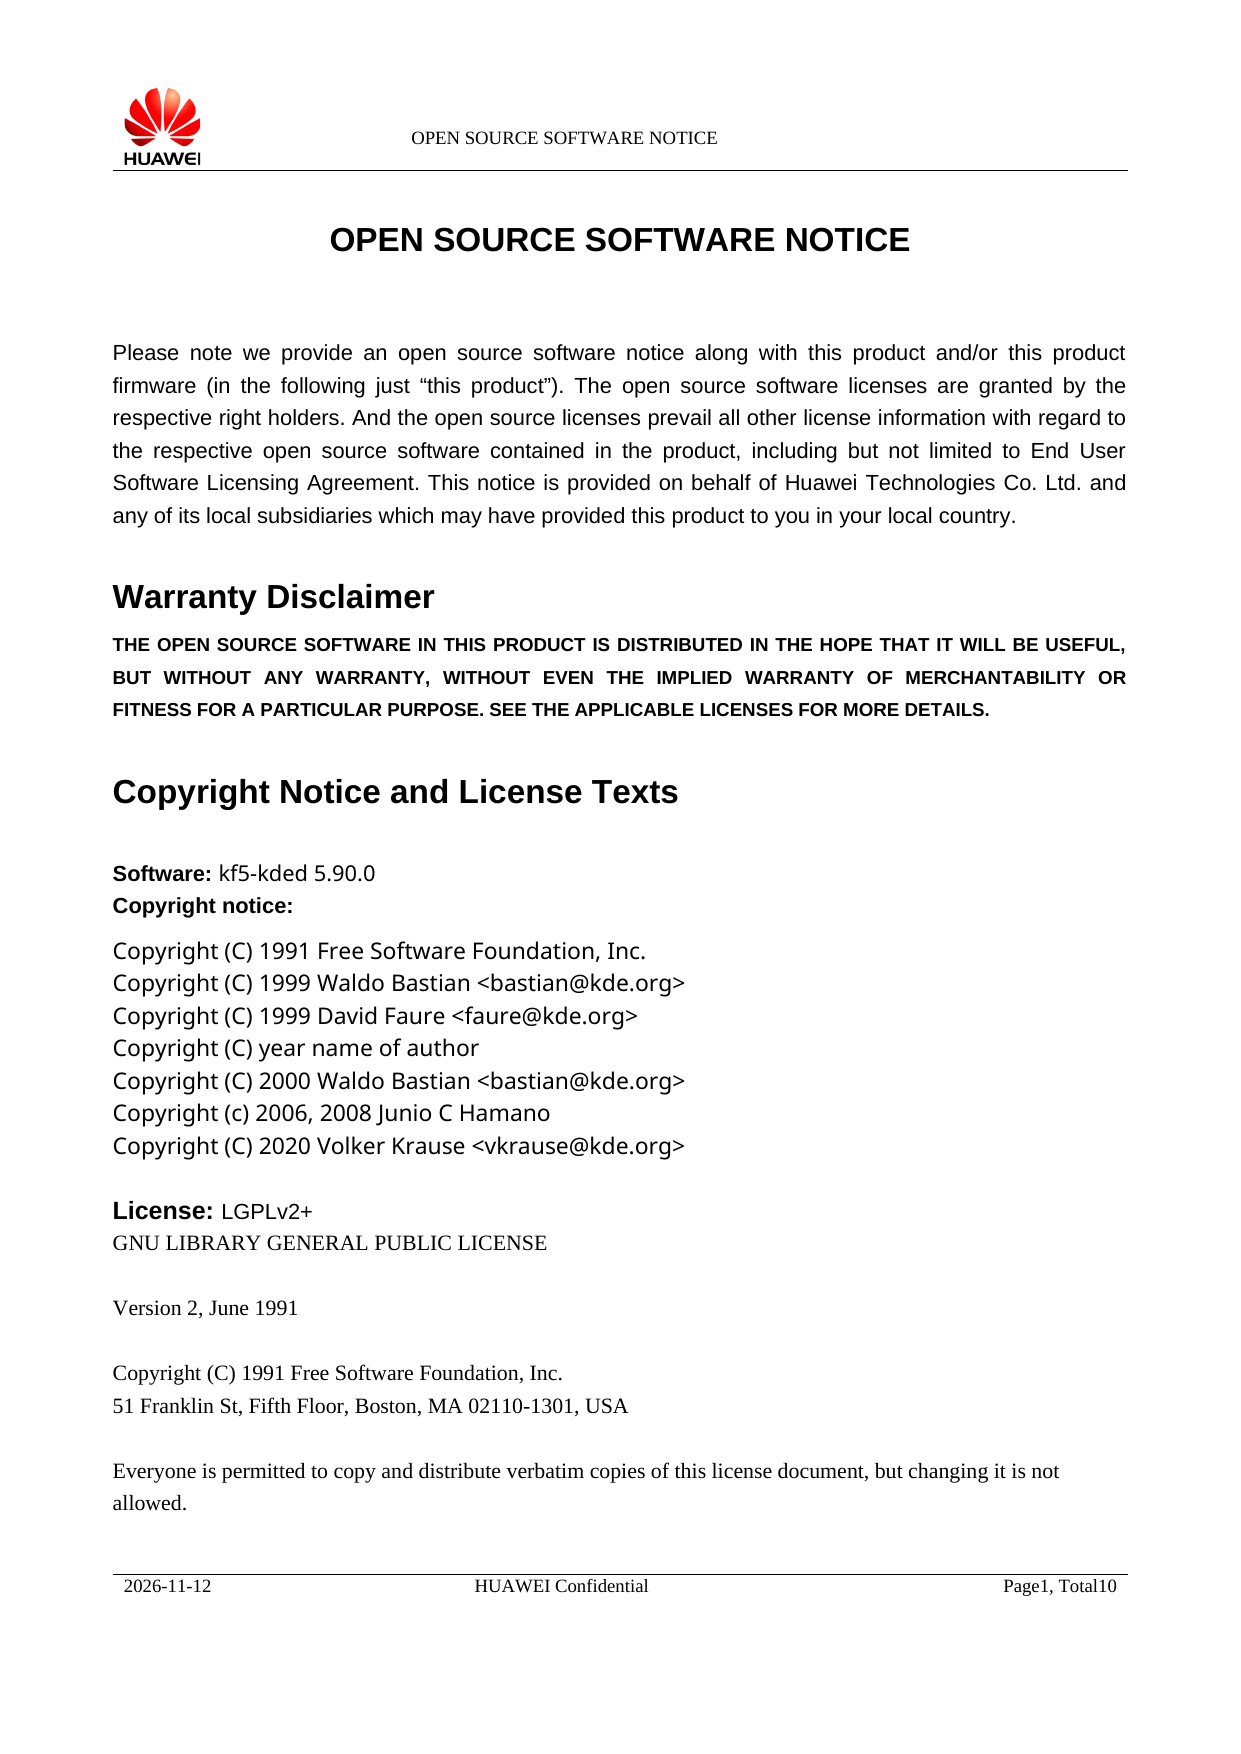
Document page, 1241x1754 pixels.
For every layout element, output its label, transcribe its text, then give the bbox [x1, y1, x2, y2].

text License: LGPLv2+ [112, 1194, 1128, 1226]
picture [124, 88, 201, 165]
text Copyright Notice and License Texts [112, 759, 1128, 824]
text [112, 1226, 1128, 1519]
text The open source software in this product is distributed in the hope that it will be useful, but WITHOUT ANY WARRANTY, without even the implied warranty of MERCHANTABILITY or FITNESS FOR A PARTICULAR PURPOSE. See the applicable licenses for more details. [112, 629, 1128, 726]
text OPEN SOURCE SOFTWARE NOTICE [112, 206, 1128, 271]
text Copyright notice: [112, 889, 1128, 921]
text Copyright (C) 1991 Free Software Foundation, Inc. Copyright (C) 1999 Waldo Bastian <bastian@kde.org> Copyright (C) 1999 David Faure <faure@kde.org> Copyright (C) year name of author Copyright (C) 2000 Waldo Bastian <bastian@kde.org> Copyright (c) 2006, 2008 Junio C Hamano Copyright (C) 2020 Volker Krause <vkrause@kde.org> [112, 934, 1128, 1194]
text Warranty Disclaimer [112, 564, 1128, 629]
text Please note we provide an open source software notice along with this product and/or this product firmware (in the following just “this product”). The open source software licenses are granted by the respective right holders. And the open source licenses prevail all other license information with regard to the respective open source software contained in the product, including but not limited to End User Software Licensing Agreement. This notice is provided on behalf of Huawei Technologies Co. Ltd. and any of its local subsidiaries which may have provided this product to you in your local country. [112, 336, 1128, 531]
title Software: kf5-kded 5.90.0 [112, 856, 1128, 889]
